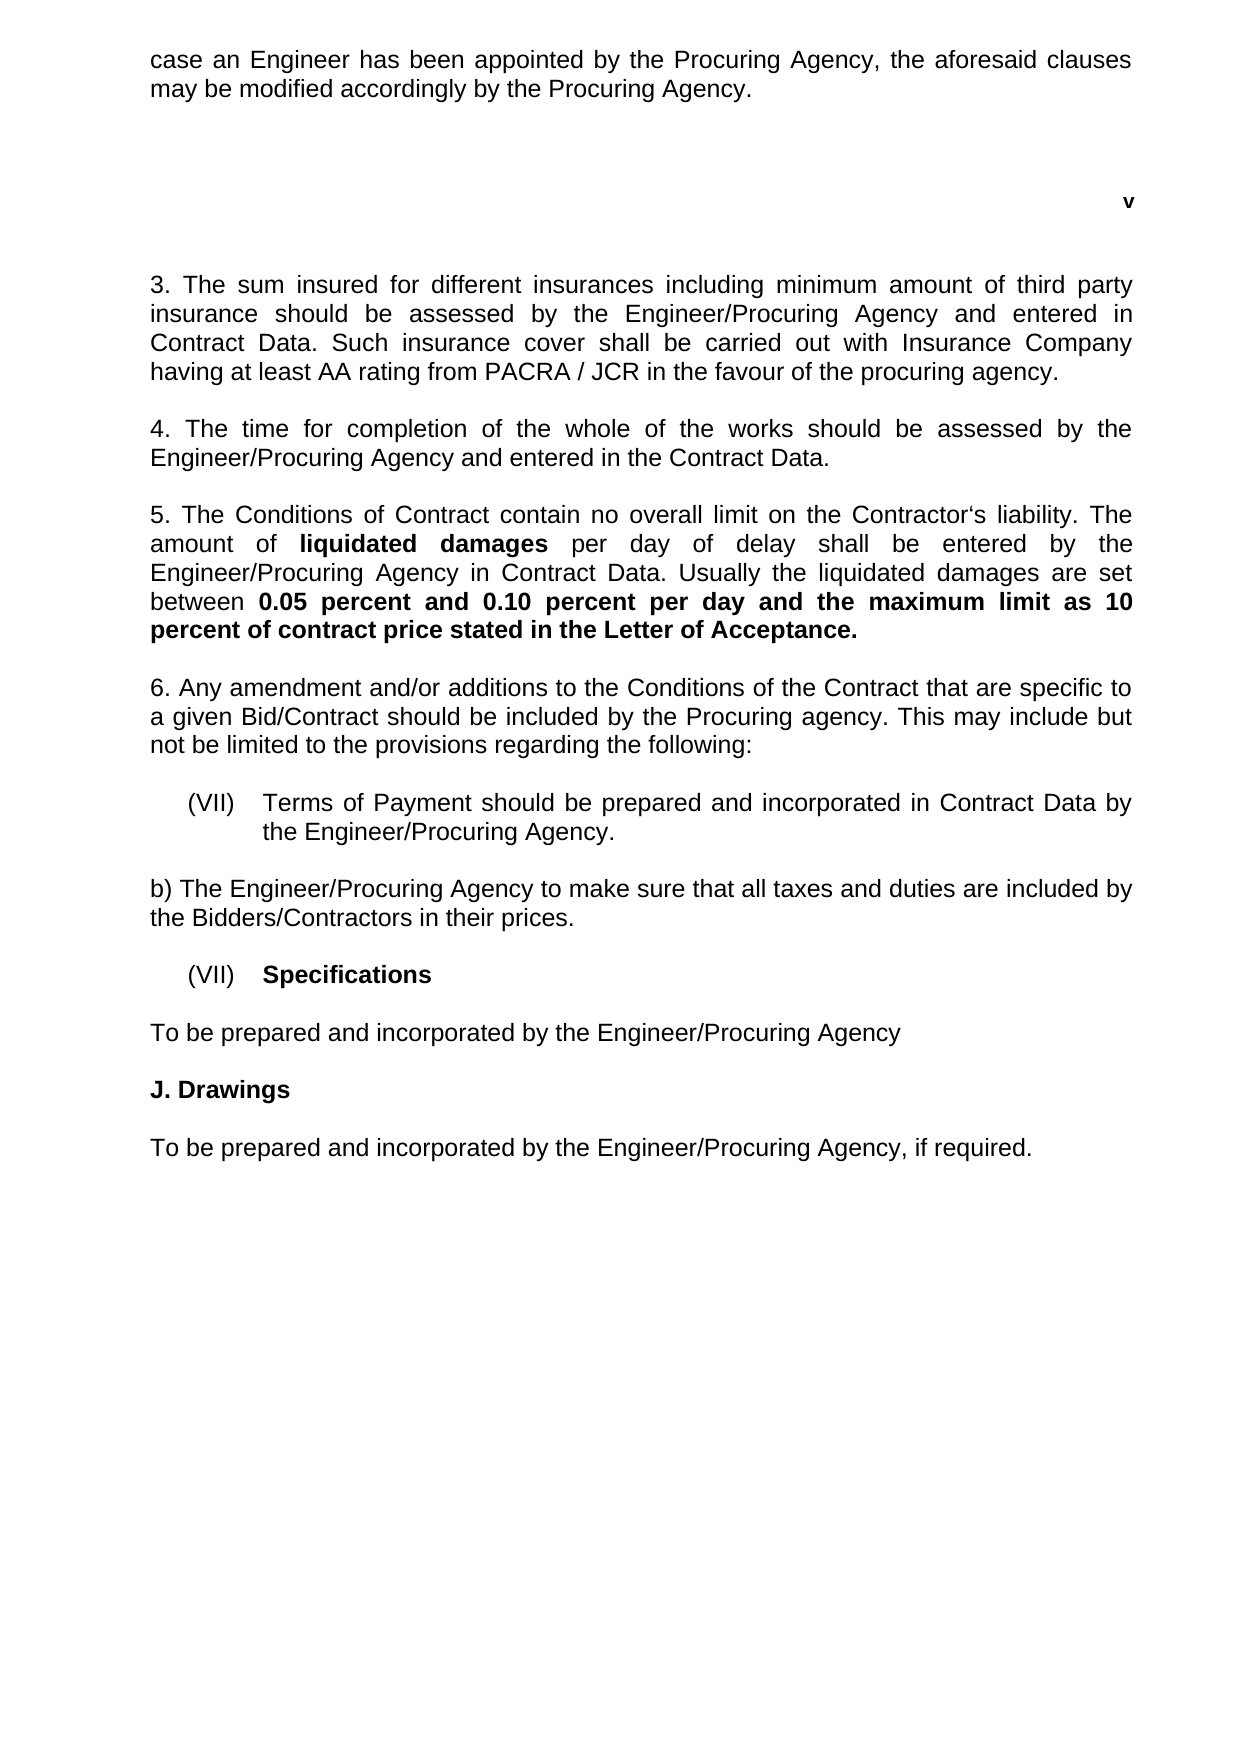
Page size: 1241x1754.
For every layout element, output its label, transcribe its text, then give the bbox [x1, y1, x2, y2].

text 4. The time for completion of the whole of the works should be assessed by the Engineer/Procuring Agency and entered in the Contract Data. [150, 414, 1134, 471]
text 5. The Conditions of Contract contain no overall limit on the Contractor‘s liability. The amount of liquidated damages per day of delay shall be entered by the Engineer/Procuring Agency in Contract Data. Usually the liquidated damages are set between 0.05 percent and 0.10 percent per day and the maximum limit as 10 percent of contract price stated in the Letter of Acceptance. [150, 500, 1134, 644]
list Specifications [187, 960, 1134, 989]
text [150, 45, 1134, 102]
text To be prepared and incorporated by the Engineer/Procuring Agency, if required. [150, 1133, 1134, 1161]
text J. Drawings [150, 1075, 1134, 1104]
text To be prepared and incorporated by the Engineer/Procuring Agency [150, 1018, 1134, 1046]
text v [150, 189, 1134, 213]
text 6. Any amendment and/or additions to the Conditions of the Contract that are specific to a given Bid/Contract should be included by the Procuring agency. This may include but not be limited to the provisions regarding the following: [150, 673, 1134, 759]
text b) The Engineer/Procuring Agency to make sure that all taxes and duties are included by the Bidders/Contractors in their prices. [150, 874, 1134, 931]
list Terms of Payment should be prepared and incorporated in Contract Data by the Engineer/Procuring Agency. [187, 788, 1134, 845]
text 3. The sum insured for different insurances including minimum amount of third party insurance should be assessed by the Engineer/Procuring Agency and entered in Contract Data. Such insurance cover shall be carried out with Insurance Company having at least AA rating from PACRA / JCR in the favour of the procuring agency. [150, 270, 1134, 385]
